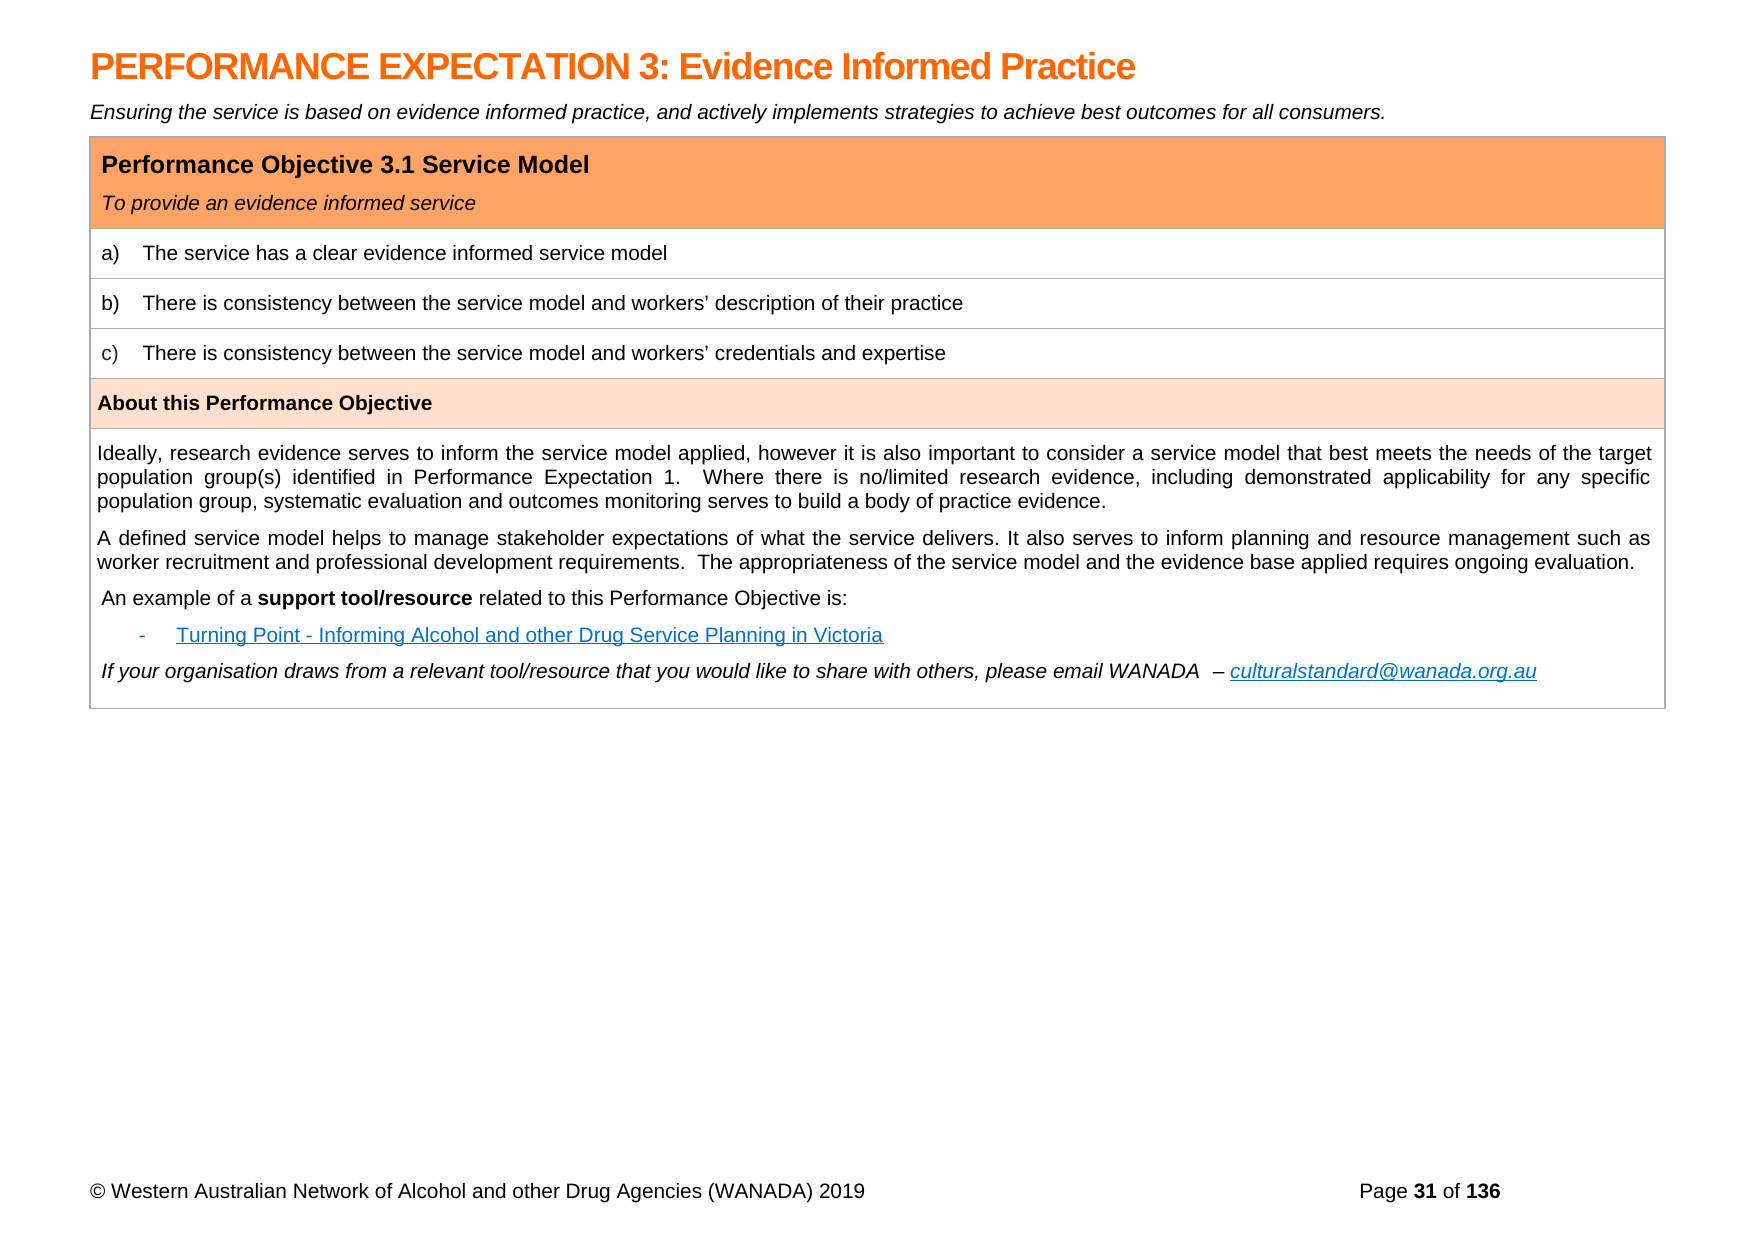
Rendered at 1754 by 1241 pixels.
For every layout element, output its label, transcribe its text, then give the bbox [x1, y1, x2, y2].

table_cell Ideally, research evidence serves to inform the service model applied, however it is also important to consider a service model that best meets the needs of the target population group(s) identified in Performance Expectation 1. Where there is no/limited research evidence, including demonstrated applicability for any specific population group, systematic evaluation and outcomes monitoring serves to build a body of practice evidence. A defined service model helps to manage stakeholder expectations of what the service delivers. It also serves to inform planning and resource management such as worker recruitment and professional development requirements. The appropriateness of the service model and the evidence base applied requires ongoing evaluation. An example of a support tool/resource related to this Performance Objective is: Turning Point - Informing Alcohol and other Drug Service Planning in Victoria If your organisation draws from a relevant tool/resource that you would like to share with others, please email WANADA – culturalstandard@wanada.org.au [91, 429, 1664, 708]
table_cell c) [91, 329, 131, 378]
table_cell There is consistency between the service model and workers’ credentials and expertise [131, 329, 1664, 378]
text Ensuring the service is based on evidence informed practice, and actively implements strategies to achieve best outcomes for all consumers. [90, 100, 1664, 124]
subtitle PERFORMANCE EXPECTATION 3: Evidence Informed Practice [90, 44, 1664, 87]
table_cell a) [91, 229, 131, 278]
table_cell The service has a clear evidence informed service model [131, 229, 1664, 278]
table_cell b) [91, 279, 131, 328]
table_header Performance Objective 3.1 Service Model To provide an evidence informed service [91, 138, 1664, 228]
table_cell There is consistency between the service model and workers’ description of their practice [131, 279, 1664, 328]
table_cell About this Performance Objective [91, 379, 1664, 428]
